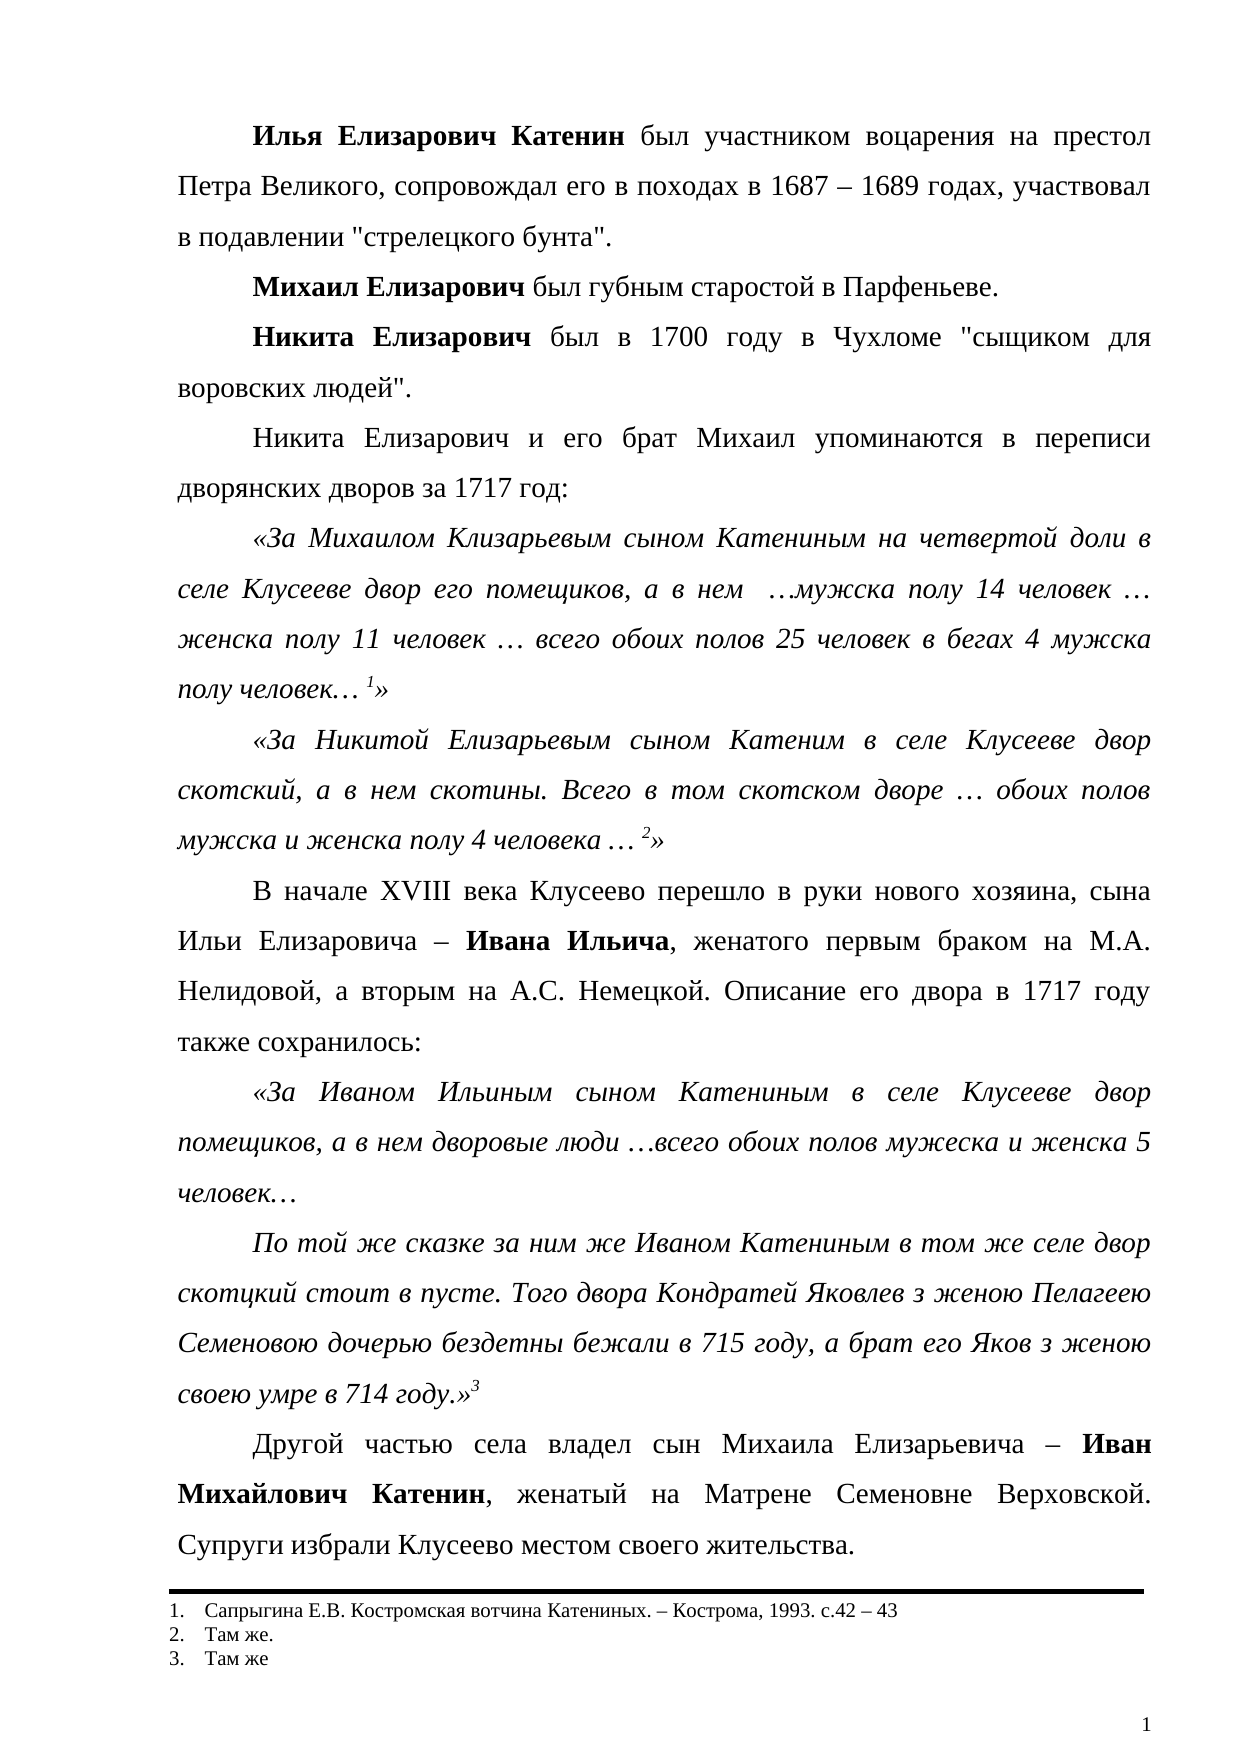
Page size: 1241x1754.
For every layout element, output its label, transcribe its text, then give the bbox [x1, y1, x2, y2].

text Михаил Елизарович был губным старостой в Парфеньеве. [177, 269, 1152, 303]
text «За Никитой Елизарьевым сыном Катеним в селе Клусееве двор скотский, а в нем скотины. Всего в том скотском дворе … обоих полов мужска и женска полу 4 человека … 2» [177, 722, 1152, 856]
text Никита Елизарович был в 1700 году в Чухломе "сыщиком для воровских людей". [177, 319, 1152, 403]
text «За Михаилом Клизарьевым сыном Катениным на четвертой доли в селе Клусееве двор его помещиков, а в нем …мужска полу 14 человек … женска полу 11 человек … всего обоих полов 25 человек в бегах 4 мужска полу человек… 1» [177, 521, 1152, 705]
text По той же сказке за ним же Иваном Катениным в том же селе двор скотцкий стоит в пусте. Того двора Кондратей Яковлев з женою Пелагеею Семеновою дочерью бездетны бежали в 715 году, а брат его Яков з женою своею умре в 714 году.»3 [177, 1225, 1152, 1409]
text Илья Елизарович Катенин был участником воцарения на престол Петра Великого, сопровождал его в походах в 1687 – 1689 годах, участвовал в подавлении "стрелецкого бунта". [177, 118, 1152, 252]
text Никита Елизарович и его брат Михаил упоминаются в переписи дворянских дворов за 1717 год: [177, 420, 1152, 504]
list Другой частью села владел сын Михаила Елизарьевича – Иван Михайлович Катенин, женатый на Матрене Семеновне Верховской. Супруги избрали Клусеево местом своего жительства. [177, 1426, 1152, 1560]
text «За Иваном Ильиным сыном Катениным в селе Клусееве двор помещиков, а в нем дворовые люди …всего обоих полов мужеска и женска 5 человек… [177, 1074, 1152, 1208]
text В начале XVIII века Клусеево перешло в руки нового хозяина, сына Ильи Елизаровича – Ивана Ильича, женатого первым браком на М.А. Нелидовой, а вторым на А.С. Немецкой. Описание его двора в 1717 году также сохранилось: [177, 873, 1152, 1057]
